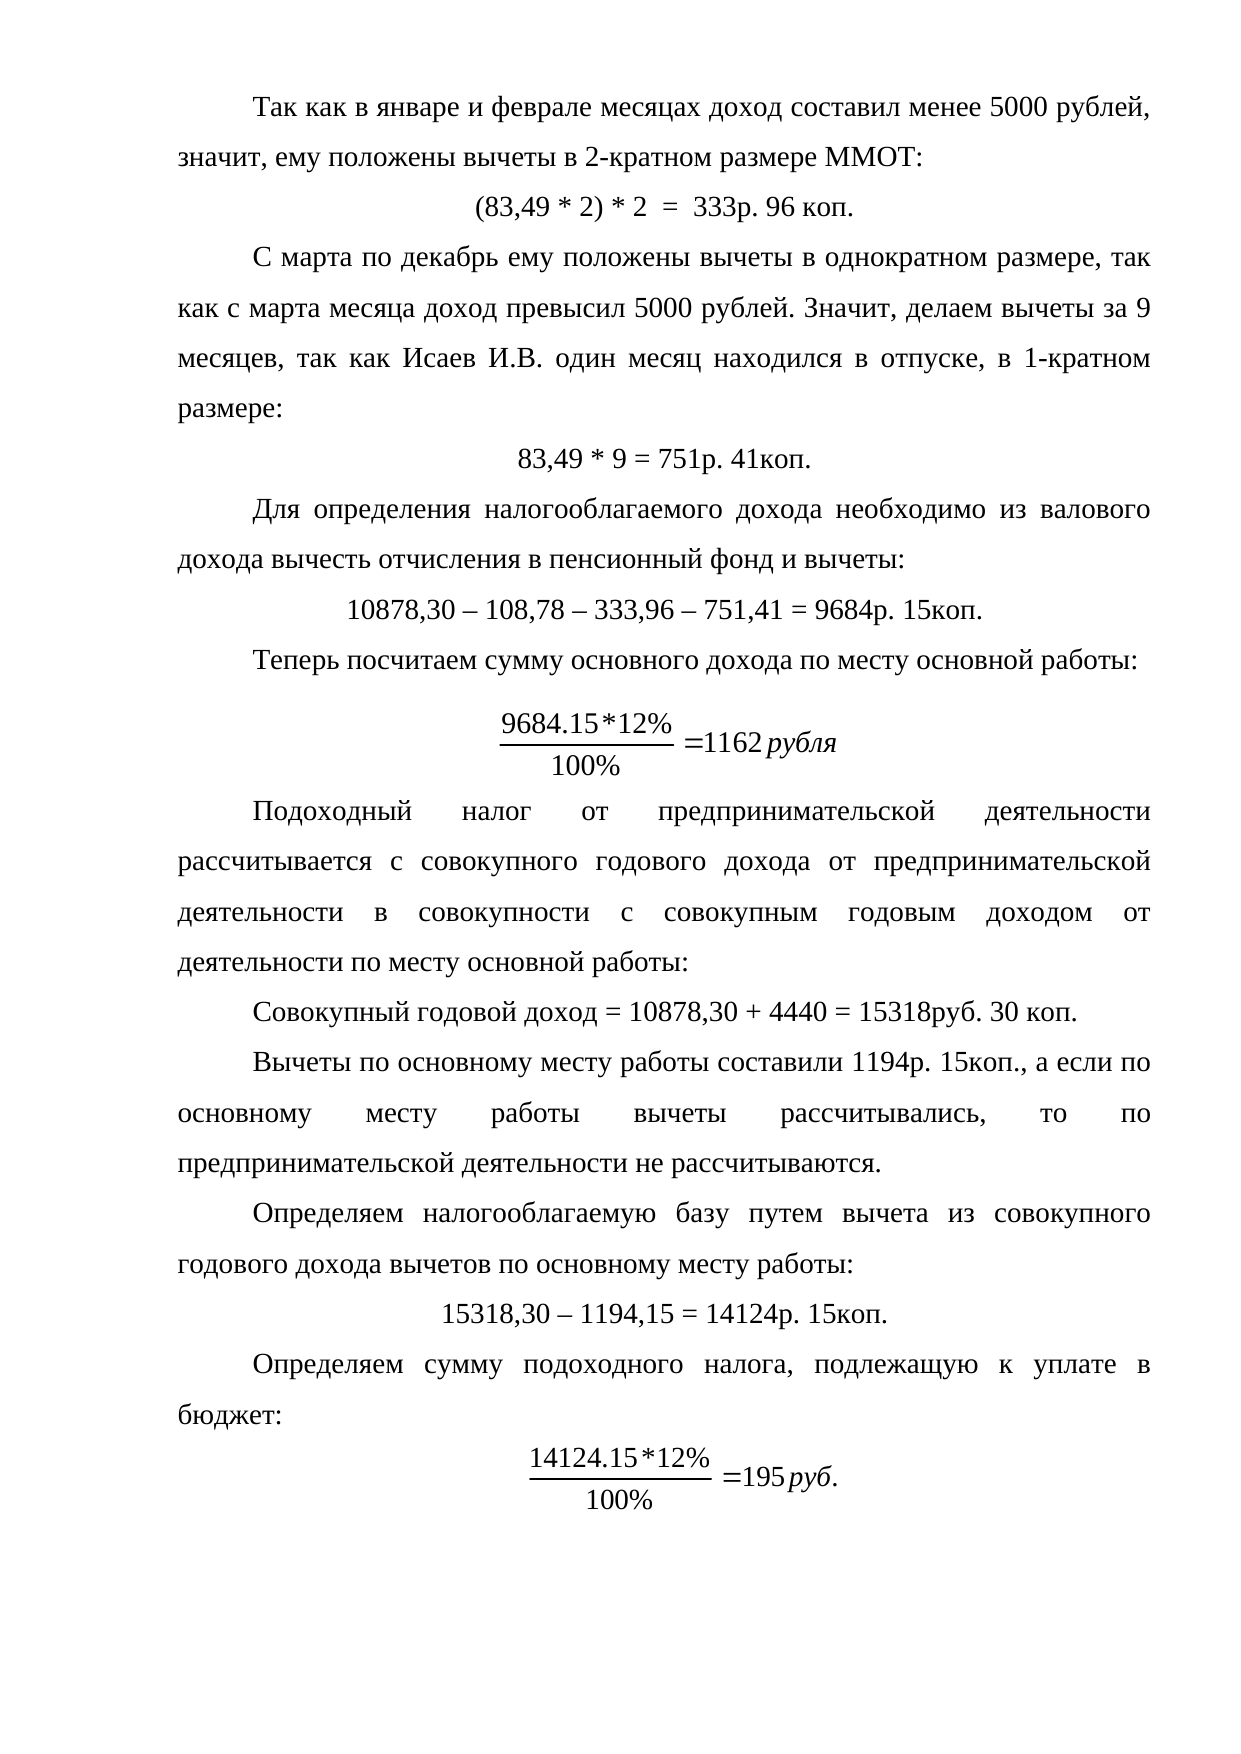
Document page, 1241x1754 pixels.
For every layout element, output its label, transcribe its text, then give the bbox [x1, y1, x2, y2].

text 83,49 * 9 = 751р. 41коп. [177, 441, 1152, 474]
text Определяем сумму подоходного налога, подлежащую к уплате в бюджет: [177, 1346, 1152, 1430]
text 15318,30 – 1194,15 = 14124р. 15коп. [177, 1296, 1152, 1330]
text Совокупный годовой доход = 10878,30 + 4440 = 15318руб. 30 коп. [177, 994, 1152, 1028]
text (83,49 * 2) * 2 = 333р. 96 коп. [177, 189, 1152, 223]
text Определяем налогооблагаемую базу путем вычета из совокупного годового дохода вычетов по основному месту работы: [177, 1196, 1152, 1279]
text С марта по декабрь ему положены вычеты в однократном размере, так как с марта месяца доход превысил 5000 рублей. Значит, делаем вычеты за 9 месяцев, так как Исаев И.В. один месяц находился в отпуске, в 1-кратном размере: [177, 239, 1152, 424]
text Для определения налогооблагаемого дохода необходимо из валового дохода вычесть отчисления в пенсионный фонд и вычеты: [177, 491, 1152, 575]
text Вычеты по основному месту работы составили 1194р. 15коп., а если по основному месту работы вычеты рассчитывались, то по предпринимательской деятельности не рассчитываются. [177, 1044, 1152, 1179]
text 10878,30 – 108,78 – 333,96 – 751,41 = 9684р. 15коп. [177, 592, 1152, 625]
text Подоходный налог от предпринимательской деятельности рассчитывается с совокупного годового дохода от предпринимательской деятельности в совокупности с совокупным годовым доходом от деятельности по месту основной работы: [177, 793, 1152, 977]
text Так как в январе и феврале месяцах доход составил менее 5000 рублей, значит, ему положены вычеты в 2-кратном размере ММОТ: [177, 89, 1152, 172]
text Теперь посчитаем сумму основного дохода по месту основной работы: [177, 642, 1152, 676]
